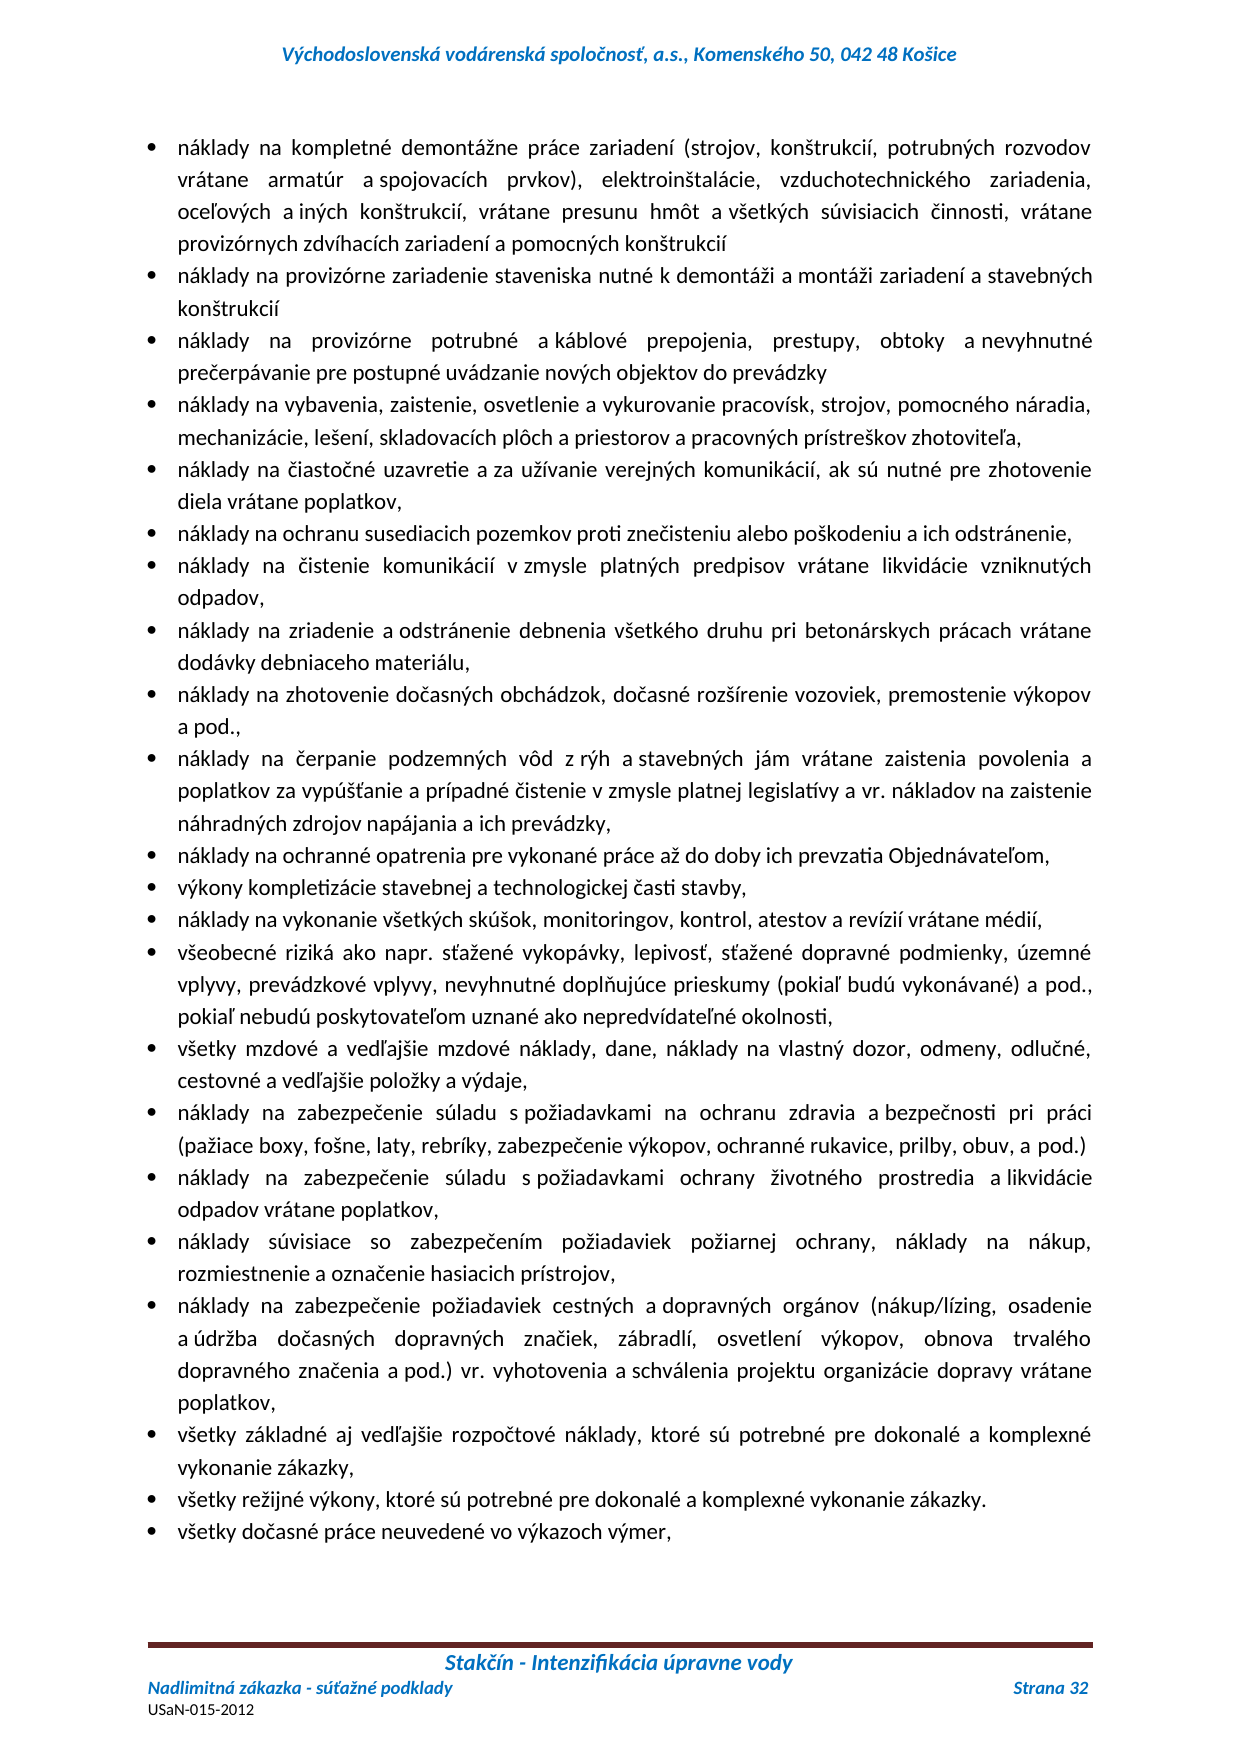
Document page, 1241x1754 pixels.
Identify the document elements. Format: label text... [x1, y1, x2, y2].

list náklady na zhotovenie dočasných obchádzok, dočasné rozšírenie vozoviek, premostenie výkopov a pod., [148, 680, 1093, 740]
list náklady na provizórne potrubné a káblové prepojenia, prestupy, obtoky a nevyhnutné prečerpávanie pre postupné uvádzanie nových objektov do prevádzky [148, 326, 1093, 386]
list náklady na čerpanie podzemných vôd z rýh a stavebných jám vrátane zaistenia povolenia a poplatkov za vypúšťanie a prípadné čistenie v zmysle platnej legislatívy a vr. nákladov na zaistenie náhradných zdrojov napájania a ich prevádzky, [148, 744, 1093, 837]
list náklady na vybavenia, zaistenie, osvetlenie a vykurovanie pracovísk, strojov, pomocného náradia, mechanizácie, lešení, skladovacích plôch a priestorov a pracovných prístreškov zhotoviteľa, [148, 390, 1093, 451]
list náklady na kompletné demontážne práce zariadení (strojov, konštrukcií, potrubných rozvodov vrátane armatúr a spojovacích prvkov), elektroinštalácie, vzduchotechnického zariadenia, oceľových a iných konštrukcií, vrátane presunu hmôt a všetkých súvisiacich činnosti, vrátane provizórnych zdvíhacích zariadení a pomocných konštrukcií [148, 133, 1093, 257]
list výkony kompletizácie stavebnej a technologickej časti stavby, [148, 873, 1093, 901]
list náklady na ochranu susediacich pozemkov proti znečisteniu alebo poškodeniu a ich odstránenie, [148, 519, 1093, 547]
list náklady na zabezpečenie súladu s požiadavkami ochrany životného prostredia a likvidácie odpadov vrátane poplatkov, [148, 1163, 1093, 1223]
list náklady na zabezpečenie požiadaviek cestných a dopravných orgánov (nákup/lízing, osadenie a údržba dočasných dopravných značiek, zábradlí, osvetlení výkopov, obnova trvalého dopravného značenia a pod.) vr. vyhotovenia a schválenia projektu organizácie dopravy vrátane poplatkov, [148, 1292, 1093, 1416]
list všetky režijné výkony, ktoré sú potrebné pre dokonalé a komplexné vykonanie zákazky. [148, 1485, 1093, 1513]
list náklady na vykonanie všetkých skúšok, monitoringov, kontrol, atestov a revízií vrátane médií, [148, 905, 1093, 933]
list náklady na čiastočné uzavretie a za užívanie verejných komunikácií, ak sú nutné pre zhotovenie diela vrátane poplatkov, [148, 455, 1093, 515]
list náklady na zabezpečenie súladu s požiadavkami na ochranu zdravia a bezpečnosti pri práci (pažiace boxy, fošne, laty, rebríky, zabezpečenie výkopov, ochranné rukavice, prilby, obuv, a pod.) [148, 1098, 1093, 1159]
list všetky základné aj vedľajšie rozpočtové náklady, ktoré sú potrebné pre dokonalé a komplexné vykonanie zákazky, [148, 1420, 1093, 1481]
list náklady súvisiace so zabezpečením požiadaviek požiarnej ochrany, náklady na nákup, rozmiestnenie a označenie hasiacich prístrojov, [148, 1227, 1093, 1287]
list náklady na provizórne zariadenie staveniska nutné k demontáži a montáži zariadení a stavebných konštrukcií [148, 262, 1093, 322]
list náklady na čistenie komunikácií v zmysle platných predpisov vrátane likvidácie vzniknutých odpadov, [148, 551, 1093, 612]
list náklady na zriadenie a odstránenie debnenia všetkého druhu pri betonárskych prácach vrátane dodávky debniaceho materiálu, [148, 616, 1093, 676]
list všeobecné riziká ako napr. sťažené vykopávky, lepivosť, sťažené dopravné podmienky, územné vplyvy, prevádzkové vplyvy, nevyhnutné doplňujúce prieskumy (pokiaľ budú vykonávané) a pod., pokiaľ nebudú poskytovateľom uznané ako nepredvídateľné okolnosti, [148, 938, 1093, 1030]
list všetky mzdové a vedľajšie mzdové náklady, dane, náklady na vlastný dozor, odmeny, odlučné, cestovné a vedľajšie položky a výdaje, [148, 1034, 1093, 1094]
list všetky dočasné práce neuvedené vo výkazoch výmer, [148, 1517, 1093, 1545]
list náklady na ochranné opatrenia pre vykonané práce až do doby ich prevzatia Objednávateľom, [148, 841, 1093, 869]
